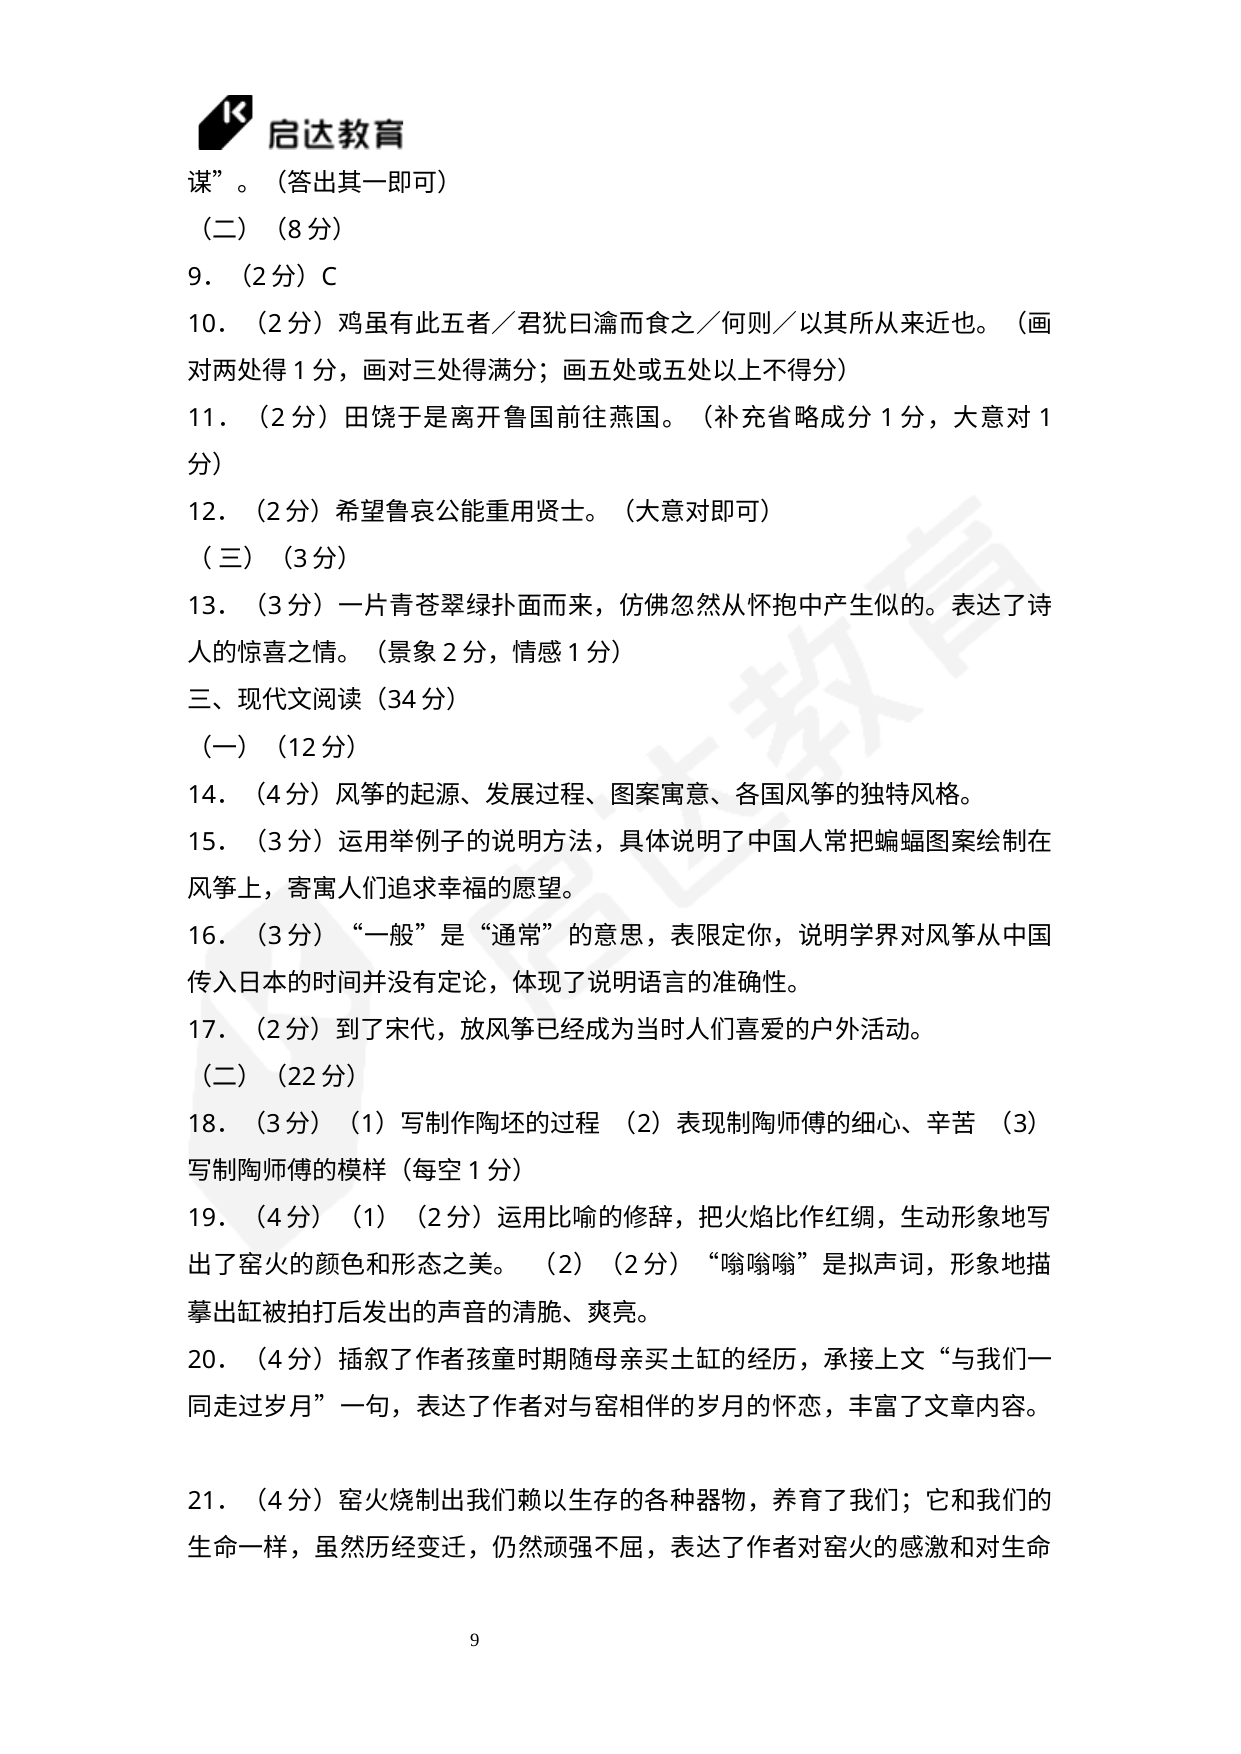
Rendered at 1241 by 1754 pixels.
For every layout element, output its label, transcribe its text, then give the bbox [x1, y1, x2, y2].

text （二）（22分） [187, 1057, 1053, 1093]
text 18．（3分）（1）写制作陶坯的过程 （2）表现制陶师傅的细心、辛苦 （3）写制陶师傅的模样（每空1分） [187, 1104, 1053, 1187]
picture [198, 95, 404, 150]
text 16．（3分）“一般”是“通常”的意思，表限定你，说明学界对风筝从中国传入日本的时间并没有定论，体现了说明语言的准确性。 [187, 915, 1053, 999]
text 9．（2分）C [187, 256, 1053, 292]
text 21．（4分）窑火烧制出我们赖以生存的各种器物，养育了我们；它和我们的生命一样，虽然历经变迁，仍然顽强不屈，表达了作者对窑火的感激和对生命的赞美。 [187, 1480, 1053, 1564]
text 10．（2分）鸡虽有此五者／君犹曰瀹而食之／何则／以其所从来近也。（画对两处得1分，画对三处得满分；画五处或五处以上不得分） [187, 303, 1053, 387]
text 15．（3分）运用举例子的说明方法，具体说明了中国人常把蝙蝠图案绘制在风筝上，寄寓人们追求幸福的愿望。 [187, 821, 1053, 904]
text 8．（2分）（1）将乡人和曹刿对国事的态度作对比，突出了曹刿对国家的责任感。（2）将鲁庄公与曹刿对战前准备的认识作对比，突出了曹刿的“远谋”。（答出其一即可） [187, 162, 1053, 198]
text 三、现代文阅读（34分） [187, 680, 1053, 716]
text 12．（2分）希望鲁哀公能重用贤士。（大意对即可） [187, 492, 1053, 528]
text 11．（2分）田饶于是离开鲁国前往燕国。（补充省略成分1分，大意对1分） [187, 397, 1053, 481]
text 19．（4分）（1）（2分）运用比喻的修辞，把火焰比作红绸，生动形象地写出了窑火的颜色和形态之美。 （2）（2分）“嗡嗡嗡”是拟声词，形象地描摹出缸被拍打后发出的声音的清脆、爽亮。 [187, 1198, 1053, 1328]
text （ 三）（3分） [187, 539, 1053, 575]
text 17．（2分）到了宋代，放风筝已经成为当时人们喜爱的户外活动。 [187, 1009, 1053, 1046]
text 20．（4分）插叙了作者孩童时期随母亲买土缸的经历，承接上文“与我们一同走过岁月”一句，表达了作者对与窑相伴的岁月的怀恋，丰富了文章内容。[来源:Z+xx+k.Com] [187, 1339, 1053, 1469]
text （二）（8分） [187, 209, 1053, 245]
text （一）（12分） [187, 727, 1053, 763]
text 14．（4分）风筝的起源、发展过程、图案寓意、各国风筝的独特风格。 [187, 774, 1053, 810]
text 13．（3分）一片青苍翠绿扑面而来，仿佛忽然从怀抱中产生似的。表达了诗人的惊喜之情。（景象2分，情感1分） [187, 586, 1053, 669]
